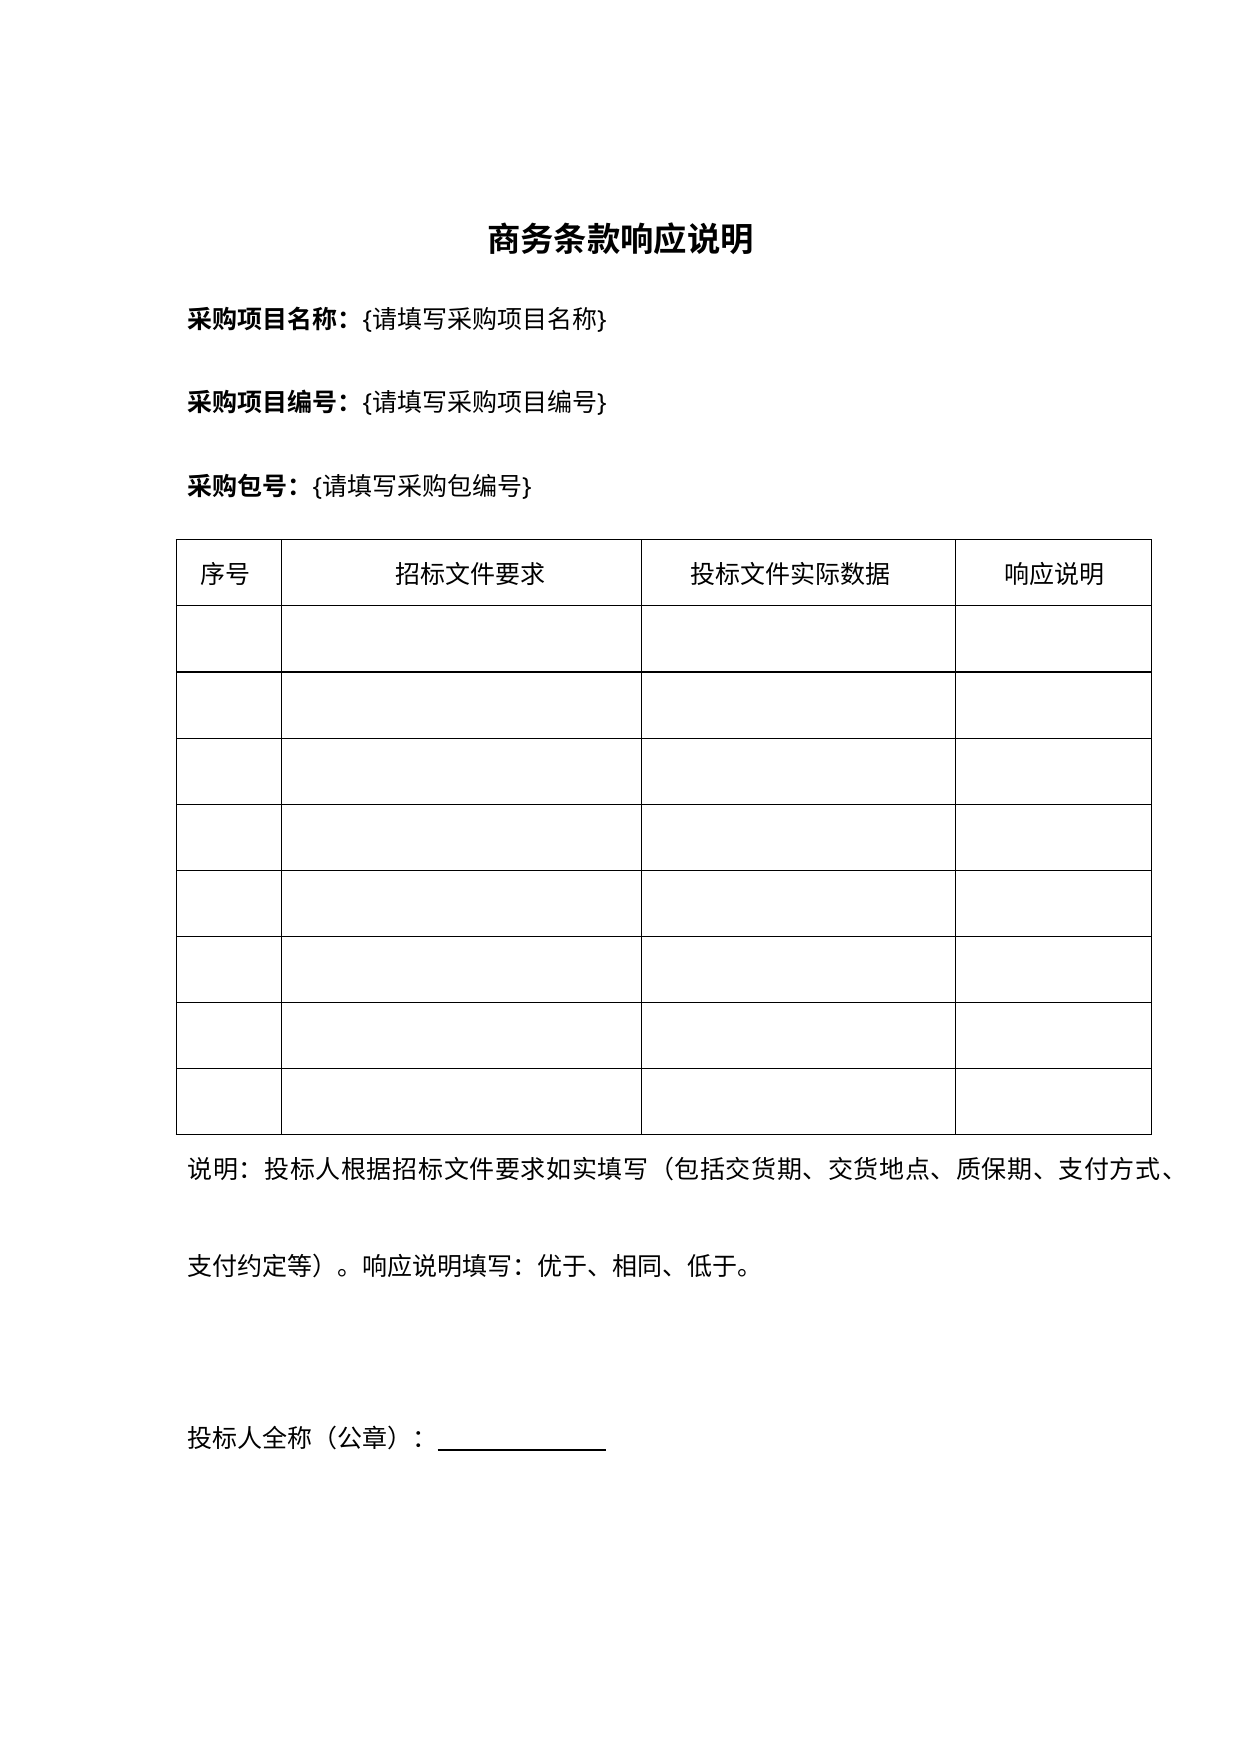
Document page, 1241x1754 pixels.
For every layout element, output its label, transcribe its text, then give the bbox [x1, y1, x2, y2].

table_cell [177, 1003, 281, 1068]
table_header 响应说明 [956, 540, 1151, 605]
text 商务条款响应说明 [187, 213, 1053, 261]
table_header 投标文件实际数据 [642, 540, 955, 605]
table_cell [956, 871, 1151, 936]
table_cell [282, 606, 641, 671]
table_cell [177, 805, 281, 869]
table_cell [642, 606, 955, 671]
table_cell [282, 673, 641, 737]
table_cell [642, 739, 955, 803]
table_cell [282, 805, 641, 869]
table_cell [642, 937, 955, 1002]
table_cell [642, 871, 955, 936]
table_cell [642, 1003, 955, 1068]
text 投标人全称（公章）： [187, 1404, 1053, 1469]
text 采购项目编号：{请填写采购项目编号} [187, 368, 1053, 433]
table_cell [956, 1069, 1151, 1134]
table_cell [642, 1069, 955, 1134]
table_cell [282, 937, 641, 1002]
table_cell [642, 805, 955, 869]
table_cell [956, 937, 1151, 1002]
table_cell [282, 739, 641, 803]
table_cell [177, 739, 281, 803]
table_header 序号 [177, 540, 281, 605]
text 说明：投标人根据招标文件要求如实填写（包括交货期、交货地点、质保期、支付方式、支付约定等）。响应说明填写：优于、相同、低于。 [187, 1135, 1162, 1297]
table_cell [177, 871, 281, 936]
table_cell [956, 739, 1151, 803]
table_cell [642, 673, 955, 737]
table_cell [956, 673, 1151, 737]
text 采购包号：{请填写采购包编号} [187, 452, 1053, 517]
table_cell [956, 1003, 1151, 1068]
text 采购项目名称：{请填写采购项目名称} [187, 285, 1053, 350]
table_cell [177, 606, 281, 671]
table_cell [956, 805, 1151, 869]
table_cell [282, 1069, 641, 1134]
table_cell [956, 606, 1151, 671]
table_cell [282, 871, 641, 936]
table_cell [177, 1069, 281, 1134]
table_cell [177, 937, 281, 1002]
table_cell [177, 673, 281, 737]
table_header 招标文件要求 [282, 540, 641, 605]
table_cell [282, 1003, 641, 1068]
